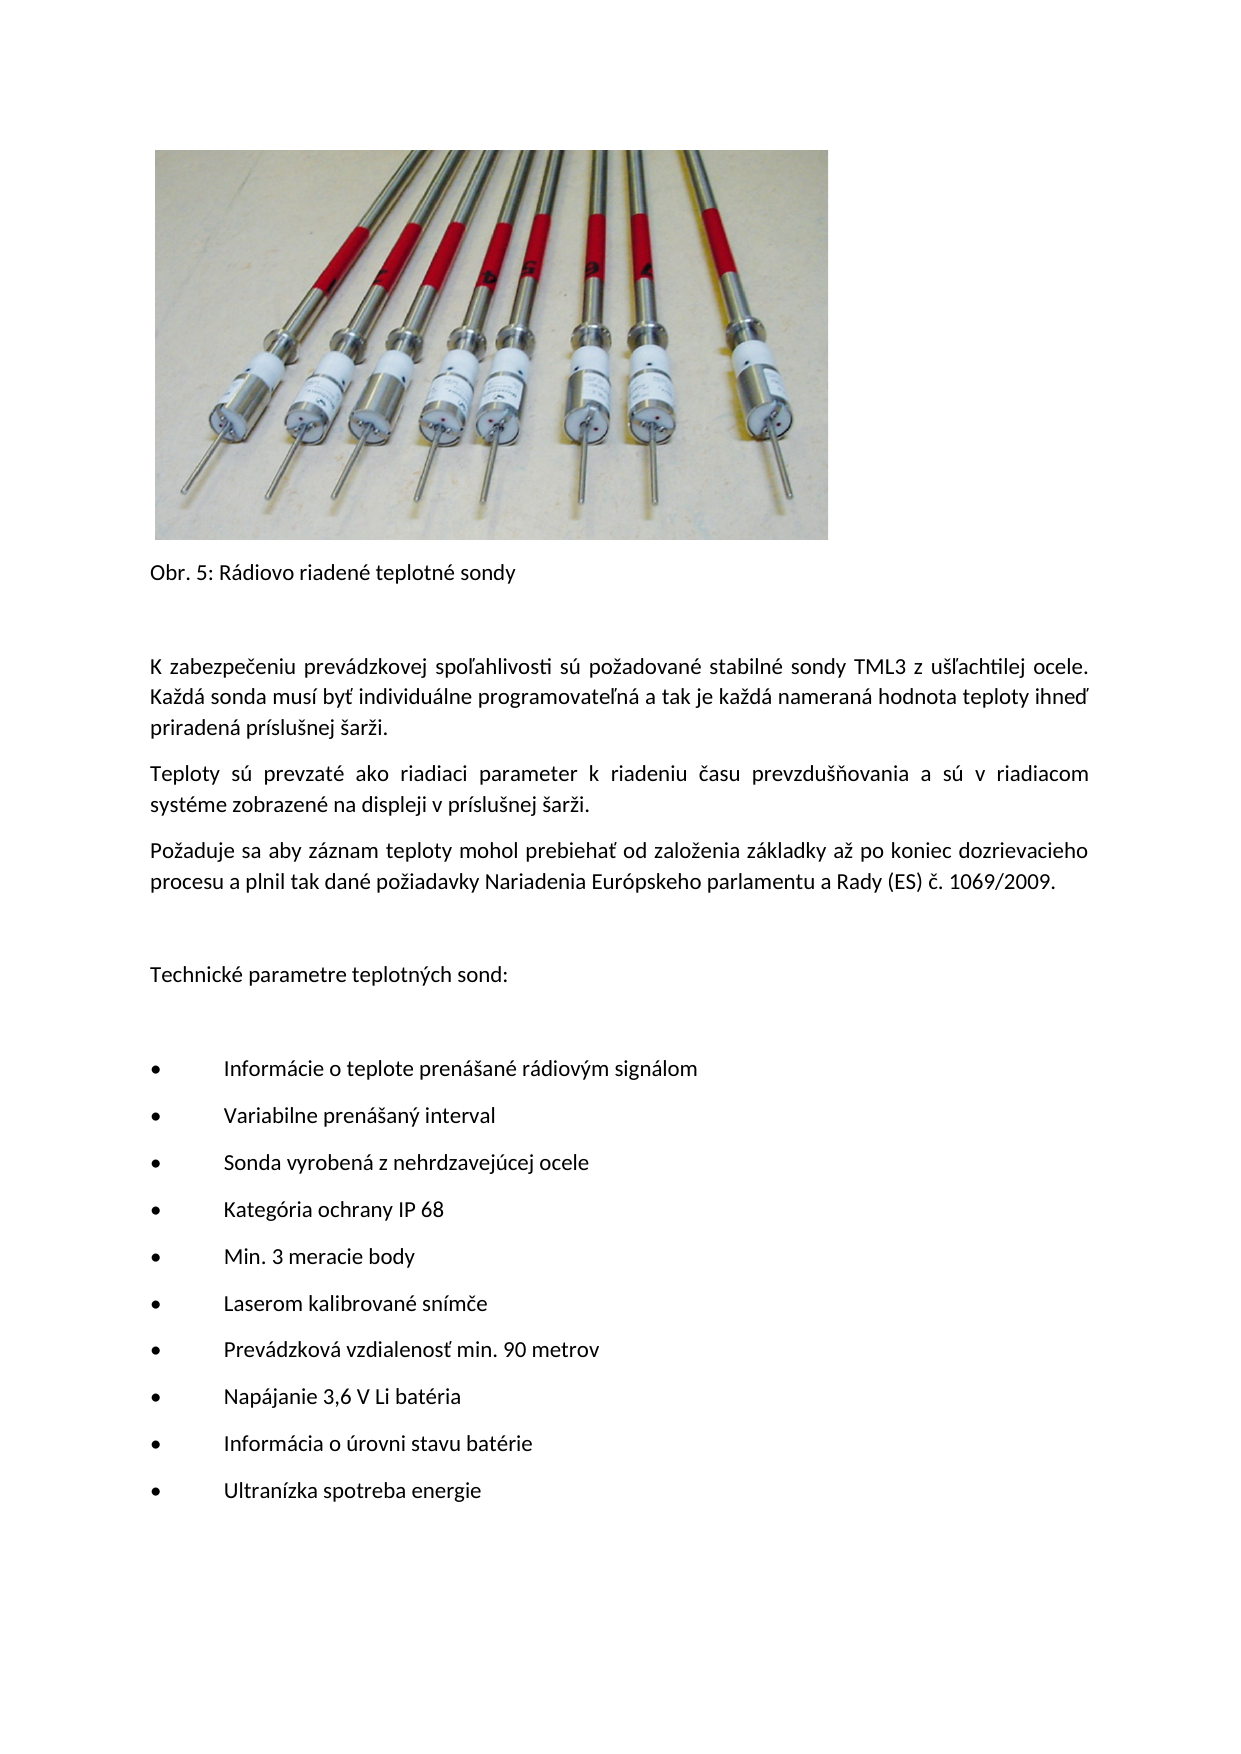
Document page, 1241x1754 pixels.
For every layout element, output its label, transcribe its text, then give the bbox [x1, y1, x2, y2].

text • Min. 3 meracie body [150, 1242, 1090, 1270]
text • Napájanie 3,6 V Li batéria [150, 1382, 1090, 1411]
text Obr. 5: Rádiovo riadené teplotné sondy [150, 558, 1090, 587]
text Požaduje sa aby záznam teploty mohol prebiehať od založenia základky až po koniec dozrievacieho procesu a plnil tak dané požiadavky Nariadenia Európskeho parlamentu a Rady (ES) č. 1069/2009. [150, 837, 1090, 895]
text • Kategória ochrany IP 68 [150, 1195, 1090, 1223]
text • Variabilne prenášaný interval [150, 1101, 1090, 1129]
text • Informácie o teplote prenášané rádiovým signálom [150, 1054, 1090, 1082]
text Teploty sú prevzaté ako riadiaci parameter k riadeniu času prevzdušňovania a sú v riadiacom systéme zobrazené na displeji v príslušnej šarži. [150, 759, 1090, 818]
picture [155, 150, 829, 540]
text • Prevádzková vzdialenosť min. 90 metrov [150, 1336, 1090, 1364]
text • Sonda vyrobená z nehrdzavejúcej ocele [150, 1148, 1090, 1176]
text Technické parametre teplotných sond: [150, 961, 1090, 989]
text K zabezpečeniu prevádzkovej spoľahlivosti sú požadované stabilné sondy TML3 z ušľachtilej ocele. Každá sonda musí byť individuálne programovateľná a tak je každá nameraná hodnota teploty ihneď priradená príslušnej šarži. [150, 652, 1090, 741]
text • Ultranízka spotreba energie [150, 1476, 1090, 1504]
text • Informácia o úrovni stavu batérie [150, 1429, 1090, 1457]
text • Laserom kalibrované snímče [150, 1289, 1090, 1317]
